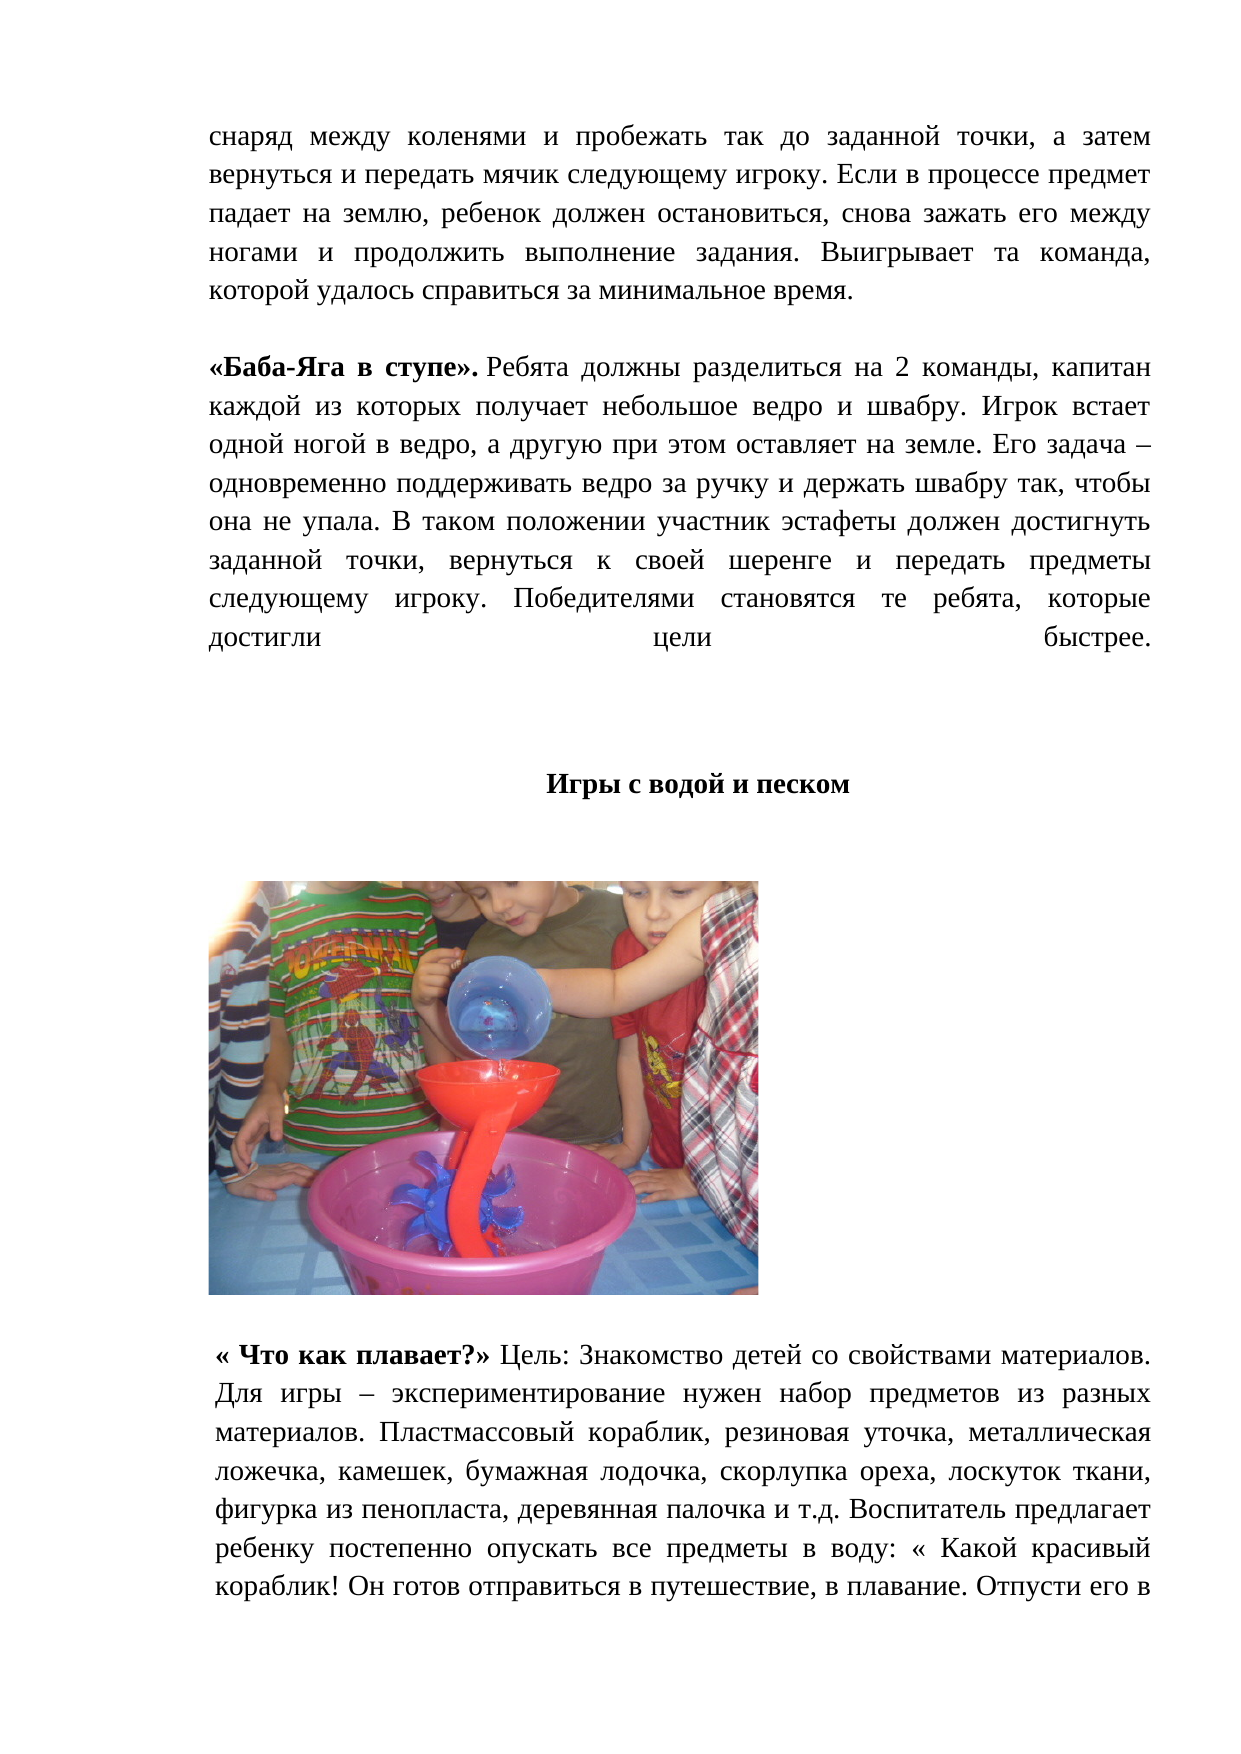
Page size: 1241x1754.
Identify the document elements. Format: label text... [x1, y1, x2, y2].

text «Баба-Яга в ступе». Ребята должны разделиться на 2 команды, капитан каждой из которых получает небольшое ведро и швабру. Игрок встает одной ногой в ведро, а другую при этом оставляет на земле. Его задача – одновременно поддерживать ведро за ручку и держать швабру так, чтобы она не упала. В таком положении участник эстафеты должен достигнуть заданной точки, вернуться к своей шеренге и передать предметы следующему игроку. Победителями становятся те ребята, которые достигли цели быстрее. [208, 349, 1152, 685]
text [215, 1337, 1152, 1602]
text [208, 118, 1152, 306]
picture [208, 881, 759, 1295]
text Игры с водой и песком [503, 766, 1152, 800]
